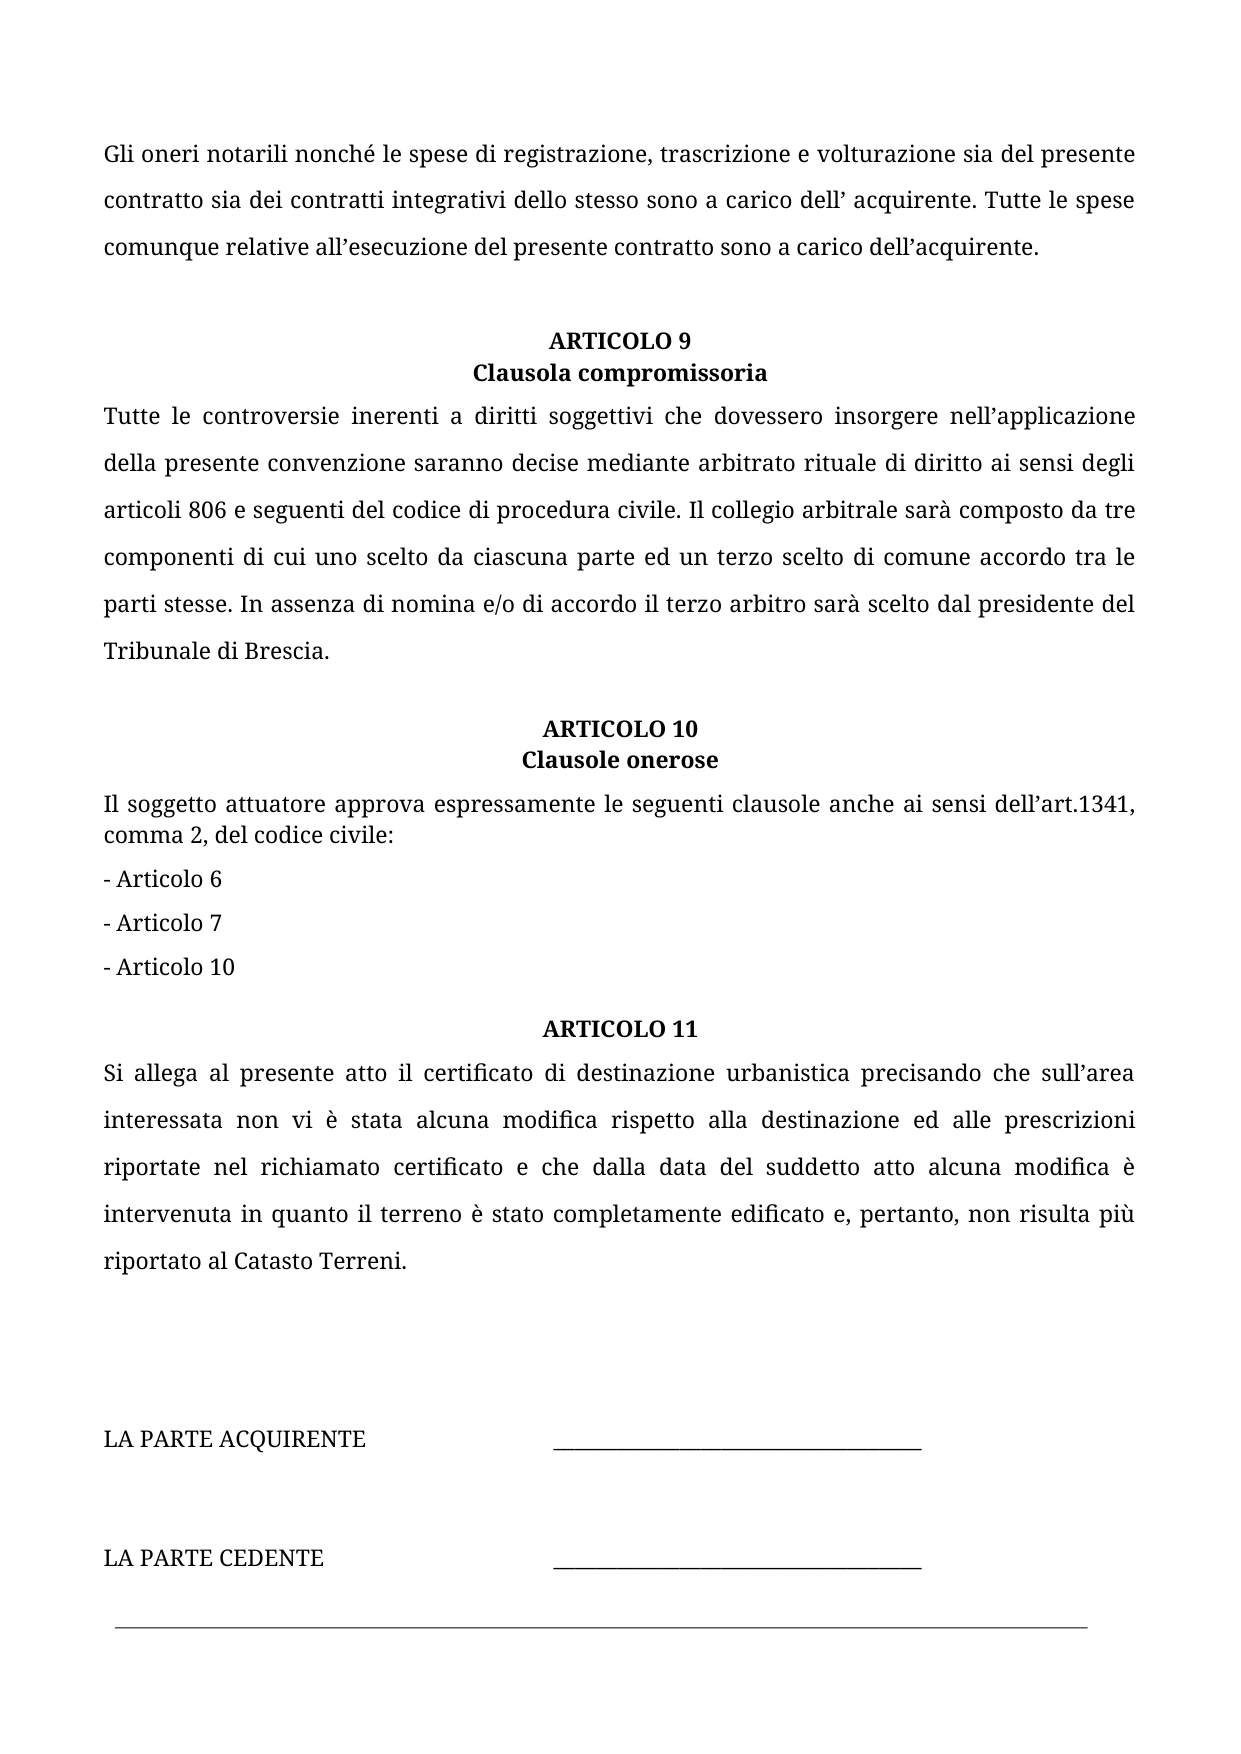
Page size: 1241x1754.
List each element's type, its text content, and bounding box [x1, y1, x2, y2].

text - Articolo 7 [103, 907, 1137, 938]
text ARTICOLO 9 [103, 325, 1137, 356]
text - Articolo 10 [103, 951, 1137, 982]
text Si allega al presente atto il certificato di destinazione urbanistica precisando che sull’area interessata non vi è stata alcuna modifica rispetto alla destinazione ed alle prescrizioni riportate nel richiamato certificato e che dalla data del suddetto atto alcuna modifica è intervenuta in quanto il terreno è stato completamente edificato e, pertanto, non risulta più riportato al Catasto Terreni. [103, 1057, 1137, 1276]
text Il soggetto attuatore approva espressamente le seguenti clausole anche ai sensi dell’art.1341, comma 2, del codice civile: [103, 788, 1137, 851]
text LA PARTE CEDENTE ___________________________________ [103, 1541, 1137, 1573]
text LA PARTE ACQUIRENTE ___________________________________ [103, 1423, 1137, 1454]
text Gli oneri notarili nonché le spese di registrazione, trascrizione e volturazione sia del presente contratto sia dei contratti integrativi dello stesso sono a carico dell’ acquirente. Tutte le spese comunque relative all’esecuzione del presente contratto sono a carico dell’acquirente. [103, 137, 1137, 262]
text - Articolo 6 [103, 863, 1137, 894]
text Clausola compromissoria [103, 357, 1137, 388]
text ARTICOLO 10 [103, 713, 1137, 744]
text ARTICOLO 11 [103, 1013, 1137, 1044]
text Clausole onerose [103, 744, 1137, 776]
text Tutte le controversie inerenti a diritti soggettivi che dovessero insorgere nell’applicazione della presente convenzione saranno decise mediante arbitrato rituale di diritto ai sensi degli articoli 806 e seguenti del codice di procedura civile. Il collegio arbitrale sarà composto da tre componenti di cui uno scelto da ciascuna parte ed un terzo scelto di comune accordo tra le parti stesse. In assenza di nomina e/o di accordo il terzo arbitro sarà scelto dal presidente del Tribunale di Brescia. [103, 400, 1137, 666]
